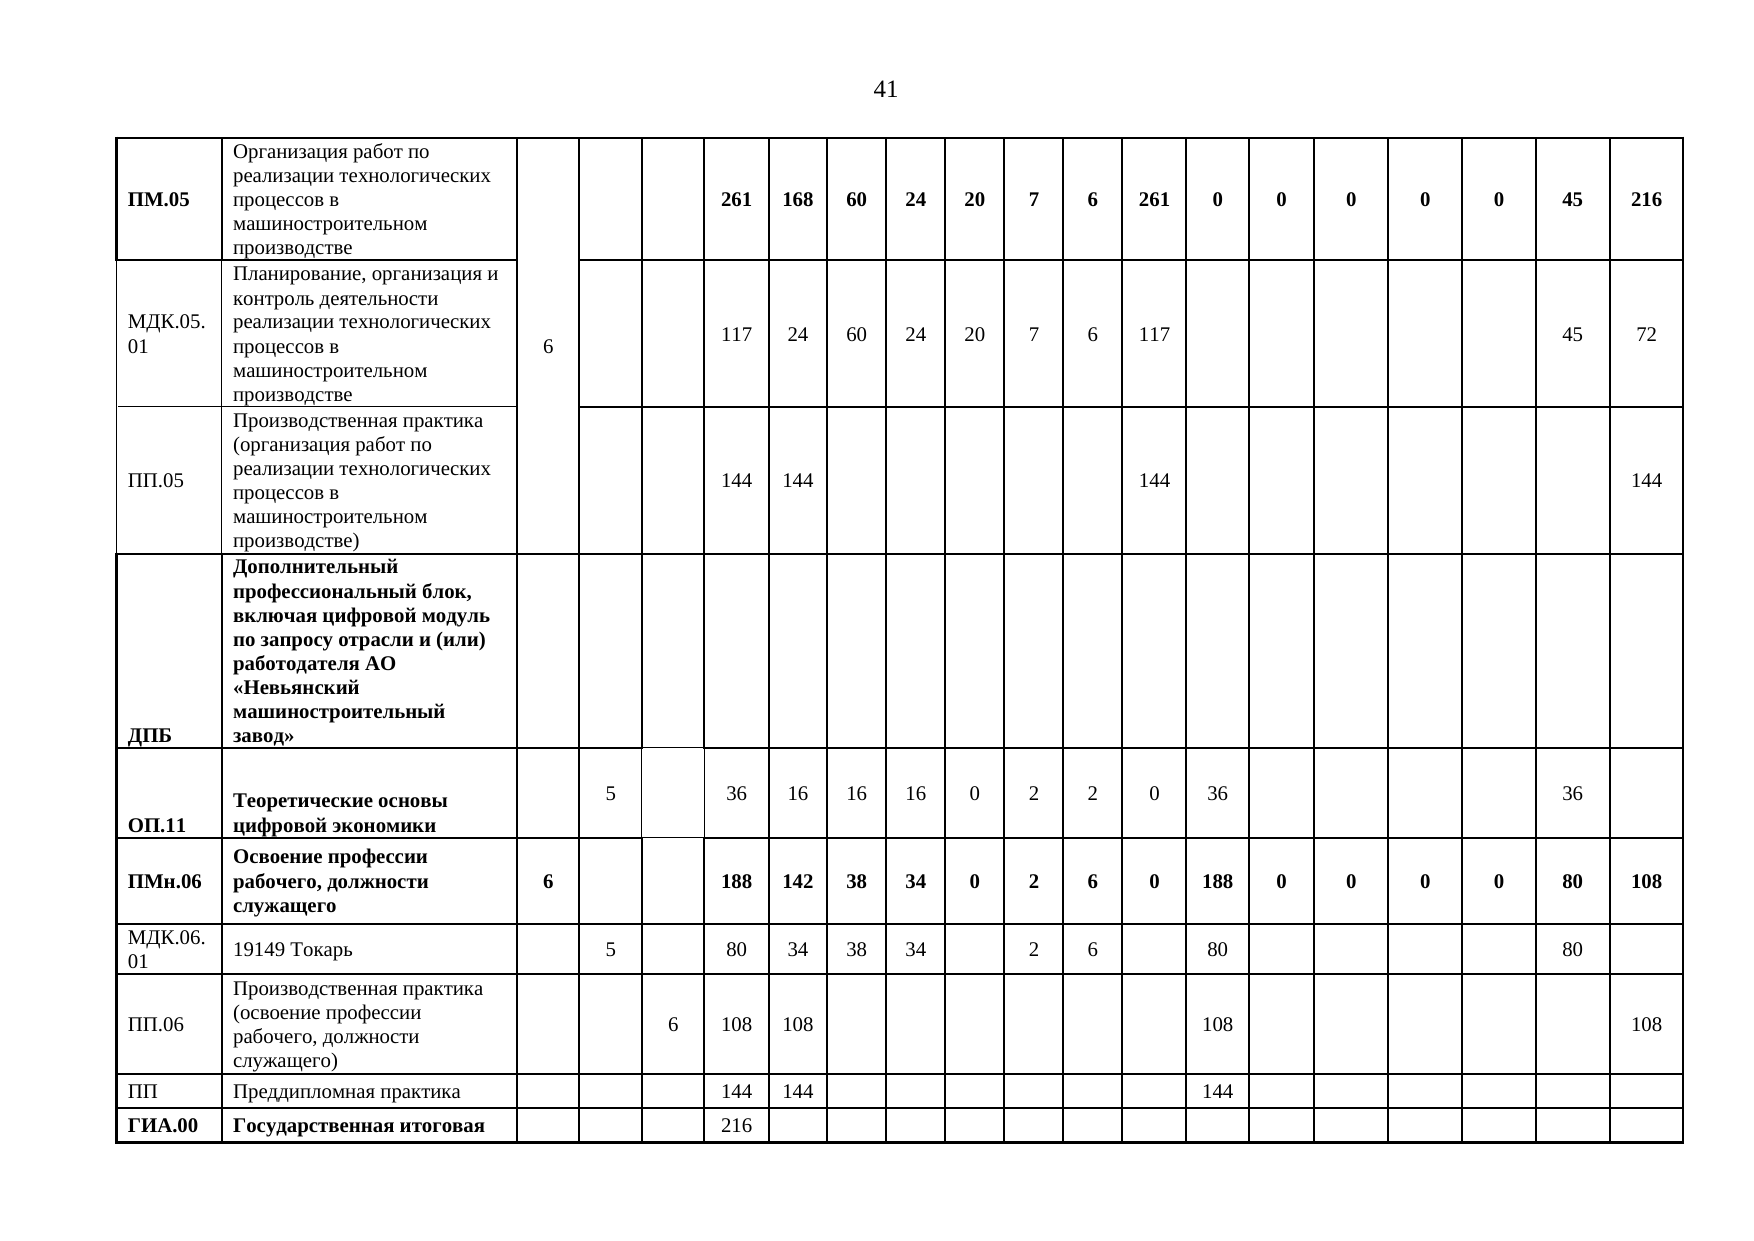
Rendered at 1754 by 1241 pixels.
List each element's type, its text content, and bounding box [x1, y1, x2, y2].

table_cell [1315, 749, 1387, 837]
table_cell [887, 408, 944, 552]
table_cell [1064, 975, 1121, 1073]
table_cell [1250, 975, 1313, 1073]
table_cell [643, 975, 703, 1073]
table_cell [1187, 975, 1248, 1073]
table_cell 72 [1611, 261, 1682, 406]
table_cell [1315, 408, 1387, 552]
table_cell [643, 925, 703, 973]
table_cell 0 [1315, 139, 1387, 259]
table_cell 0 [1187, 139, 1248, 259]
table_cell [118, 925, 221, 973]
table_cell 16 [828, 749, 885, 837]
table_cell 16 [887, 749, 944, 837]
table_cell [946, 555, 1003, 747]
table_cell [1005, 408, 1062, 552]
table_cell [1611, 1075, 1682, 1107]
table_cell 20 [946, 139, 1003, 259]
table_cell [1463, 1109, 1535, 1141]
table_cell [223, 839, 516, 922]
table_cell [518, 749, 578, 837]
table_cell 36 [1537, 749, 1609, 837]
table_cell 24 [770, 261, 826, 406]
table_cell Организация работ по реализации технологических процессов в машиностроительном производстве [223, 139, 516, 259]
table_cell [770, 555, 826, 747]
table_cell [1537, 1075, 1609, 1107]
table_cell [580, 261, 641, 406]
table_cell 16 [770, 749, 826, 837]
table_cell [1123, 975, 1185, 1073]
table_cell 144 [1611, 408, 1682, 552]
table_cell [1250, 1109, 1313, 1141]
table_cell [1187, 555, 1248, 747]
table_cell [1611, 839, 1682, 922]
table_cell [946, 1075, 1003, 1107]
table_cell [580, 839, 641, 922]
table_cell [1187, 408, 1248, 552]
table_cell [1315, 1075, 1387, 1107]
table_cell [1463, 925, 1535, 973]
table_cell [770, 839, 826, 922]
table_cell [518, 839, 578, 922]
table_cell 24 [887, 261, 944, 406]
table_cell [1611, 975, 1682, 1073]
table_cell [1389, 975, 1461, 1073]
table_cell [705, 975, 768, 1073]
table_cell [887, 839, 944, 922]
table_cell [1250, 408, 1313, 552]
table_cell 216 [1611, 139, 1682, 259]
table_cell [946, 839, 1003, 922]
table_cell [1250, 261, 1313, 406]
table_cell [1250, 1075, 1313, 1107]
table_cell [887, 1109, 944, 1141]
table_cell [1315, 261, 1387, 406]
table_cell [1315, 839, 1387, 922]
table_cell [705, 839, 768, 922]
table_cell [580, 555, 641, 747]
table_cell [642, 748, 704, 837]
table_cell [643, 261, 703, 406]
table_cell 45 [1537, 139, 1609, 259]
table_cell [1463, 555, 1535, 747]
table_cell [1250, 555, 1313, 747]
table_cell 45 [1537, 261, 1609, 406]
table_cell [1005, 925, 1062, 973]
table_cell 60 [828, 261, 885, 406]
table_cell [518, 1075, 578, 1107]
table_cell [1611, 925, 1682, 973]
table_cell [1005, 555, 1062, 747]
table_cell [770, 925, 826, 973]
table_cell Планирование, организация и контроль деятельности реализации технологических процессов в машиностроительном производстве [222, 261, 516, 406]
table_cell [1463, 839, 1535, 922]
table_cell 60 [828, 139, 885, 259]
table_cell 24 [887, 139, 944, 259]
table_cell 2 [1005, 749, 1062, 837]
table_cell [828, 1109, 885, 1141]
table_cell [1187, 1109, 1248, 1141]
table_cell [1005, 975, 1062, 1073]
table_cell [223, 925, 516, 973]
table_cell 0 [946, 749, 1003, 837]
table_cell ПМ.05 [118, 139, 221, 259]
table_cell [643, 555, 703, 747]
table_cell 168 [770, 139, 826, 259]
table_cell [1064, 555, 1121, 747]
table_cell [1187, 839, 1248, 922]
table_cell [828, 408, 885, 552]
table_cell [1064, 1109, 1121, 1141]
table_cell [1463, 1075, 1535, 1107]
table_cell Производственная практика (организация работ по реализации технологических процессов в машиностроительном производстве) [222, 407, 516, 552]
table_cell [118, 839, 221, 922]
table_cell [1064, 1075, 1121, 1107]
table_cell [1389, 749, 1461, 837]
table_cell [518, 555, 578, 747]
table_cell 117 [705, 261, 768, 406]
table_cell Дополнительный профессиональный блок, включая цифровой модуль по запросу отрасли и (или) работодателя АО «Невьянский машиностроительный завод» [223, 555, 516, 747]
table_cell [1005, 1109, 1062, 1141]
table_cell 144 [1123, 408, 1185, 552]
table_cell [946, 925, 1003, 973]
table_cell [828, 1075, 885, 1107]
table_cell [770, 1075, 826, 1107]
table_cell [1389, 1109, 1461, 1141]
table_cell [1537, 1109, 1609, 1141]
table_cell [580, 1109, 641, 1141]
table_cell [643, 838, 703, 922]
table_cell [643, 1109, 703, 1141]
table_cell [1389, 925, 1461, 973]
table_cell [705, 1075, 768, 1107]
table_cell 144 [705, 408, 768, 552]
table_cell [1389, 261, 1461, 406]
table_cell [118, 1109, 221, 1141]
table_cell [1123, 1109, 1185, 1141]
table_cell 5 [580, 749, 641, 837]
table_cell [1389, 408, 1461, 552]
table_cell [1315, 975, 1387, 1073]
table_cell [580, 408, 641, 552]
table_cell [1537, 555, 1609, 747]
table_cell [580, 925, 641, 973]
table_cell 2 [1064, 749, 1121, 837]
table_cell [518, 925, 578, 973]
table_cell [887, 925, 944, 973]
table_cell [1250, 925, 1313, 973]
table_cell ОП.11 [118, 749, 221, 837]
table_cell [1187, 261, 1248, 406]
table_cell 36 [705, 749, 768, 837]
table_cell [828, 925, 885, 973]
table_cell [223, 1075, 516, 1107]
table_cell [1463, 749, 1535, 837]
table_cell 0 [1389, 139, 1461, 259]
table_cell [828, 555, 885, 747]
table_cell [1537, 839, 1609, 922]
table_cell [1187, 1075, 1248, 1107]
table_cell Теоретические основы цифровой экономики [223, 749, 516, 837]
table_cell ПП.05 [117, 406, 221, 552]
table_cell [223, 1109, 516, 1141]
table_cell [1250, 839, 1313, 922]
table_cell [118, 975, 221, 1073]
table_cell [1463, 261, 1535, 406]
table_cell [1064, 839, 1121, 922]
table_cell [1611, 555, 1682, 747]
table_cell 0 [1123, 749, 1185, 837]
table_cell [580, 139, 641, 259]
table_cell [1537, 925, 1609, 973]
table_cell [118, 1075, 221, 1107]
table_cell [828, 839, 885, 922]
table_cell ДПБ [118, 555, 221, 747]
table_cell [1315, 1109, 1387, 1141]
table_cell 6 [518, 139, 578, 552]
table_cell 20 [946, 261, 1003, 406]
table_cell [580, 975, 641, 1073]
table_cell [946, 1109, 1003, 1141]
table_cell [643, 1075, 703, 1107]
table_cell [887, 555, 944, 747]
table_cell 6 [1064, 261, 1121, 406]
table_cell [705, 555, 768, 747]
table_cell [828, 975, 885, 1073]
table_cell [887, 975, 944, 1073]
table_cell 117 [1123, 261, 1185, 406]
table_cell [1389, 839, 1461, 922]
table_cell [643, 139, 703, 259]
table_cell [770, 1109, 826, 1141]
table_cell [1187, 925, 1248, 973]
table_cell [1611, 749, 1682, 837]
table_cell [1123, 555, 1185, 747]
table_cell 261 [1123, 139, 1185, 259]
table_cell 144 [770, 408, 826, 552]
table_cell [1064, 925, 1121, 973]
table_cell [1463, 408, 1535, 552]
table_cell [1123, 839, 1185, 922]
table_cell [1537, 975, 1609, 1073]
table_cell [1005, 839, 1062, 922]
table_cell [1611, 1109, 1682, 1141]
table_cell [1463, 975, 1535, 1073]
table_cell 0 [1250, 139, 1313, 259]
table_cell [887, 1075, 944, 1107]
table_cell 7 [1005, 139, 1062, 259]
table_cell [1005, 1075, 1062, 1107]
table_cell [1250, 749, 1313, 837]
table_cell 261 [705, 139, 768, 259]
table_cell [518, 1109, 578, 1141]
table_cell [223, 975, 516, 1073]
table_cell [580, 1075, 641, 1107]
table_cell 36 [1187, 749, 1248, 837]
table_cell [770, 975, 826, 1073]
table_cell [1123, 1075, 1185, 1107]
table_cell 6 [1064, 139, 1121, 259]
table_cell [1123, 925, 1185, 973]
table_cell [1064, 408, 1121, 552]
table_cell МДК.05.01 [117, 261, 221, 406]
table_cell [1537, 408, 1609, 552]
table_cell [1389, 555, 1461, 747]
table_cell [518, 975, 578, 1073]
table_cell [1315, 555, 1387, 747]
table_cell [946, 408, 1003, 552]
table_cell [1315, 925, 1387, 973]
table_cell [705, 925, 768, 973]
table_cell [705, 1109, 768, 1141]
table_cell 7 [1005, 261, 1062, 406]
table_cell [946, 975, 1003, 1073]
table_cell 0 [1463, 139, 1535, 259]
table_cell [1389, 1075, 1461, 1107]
table_cell [643, 408, 703, 552]
